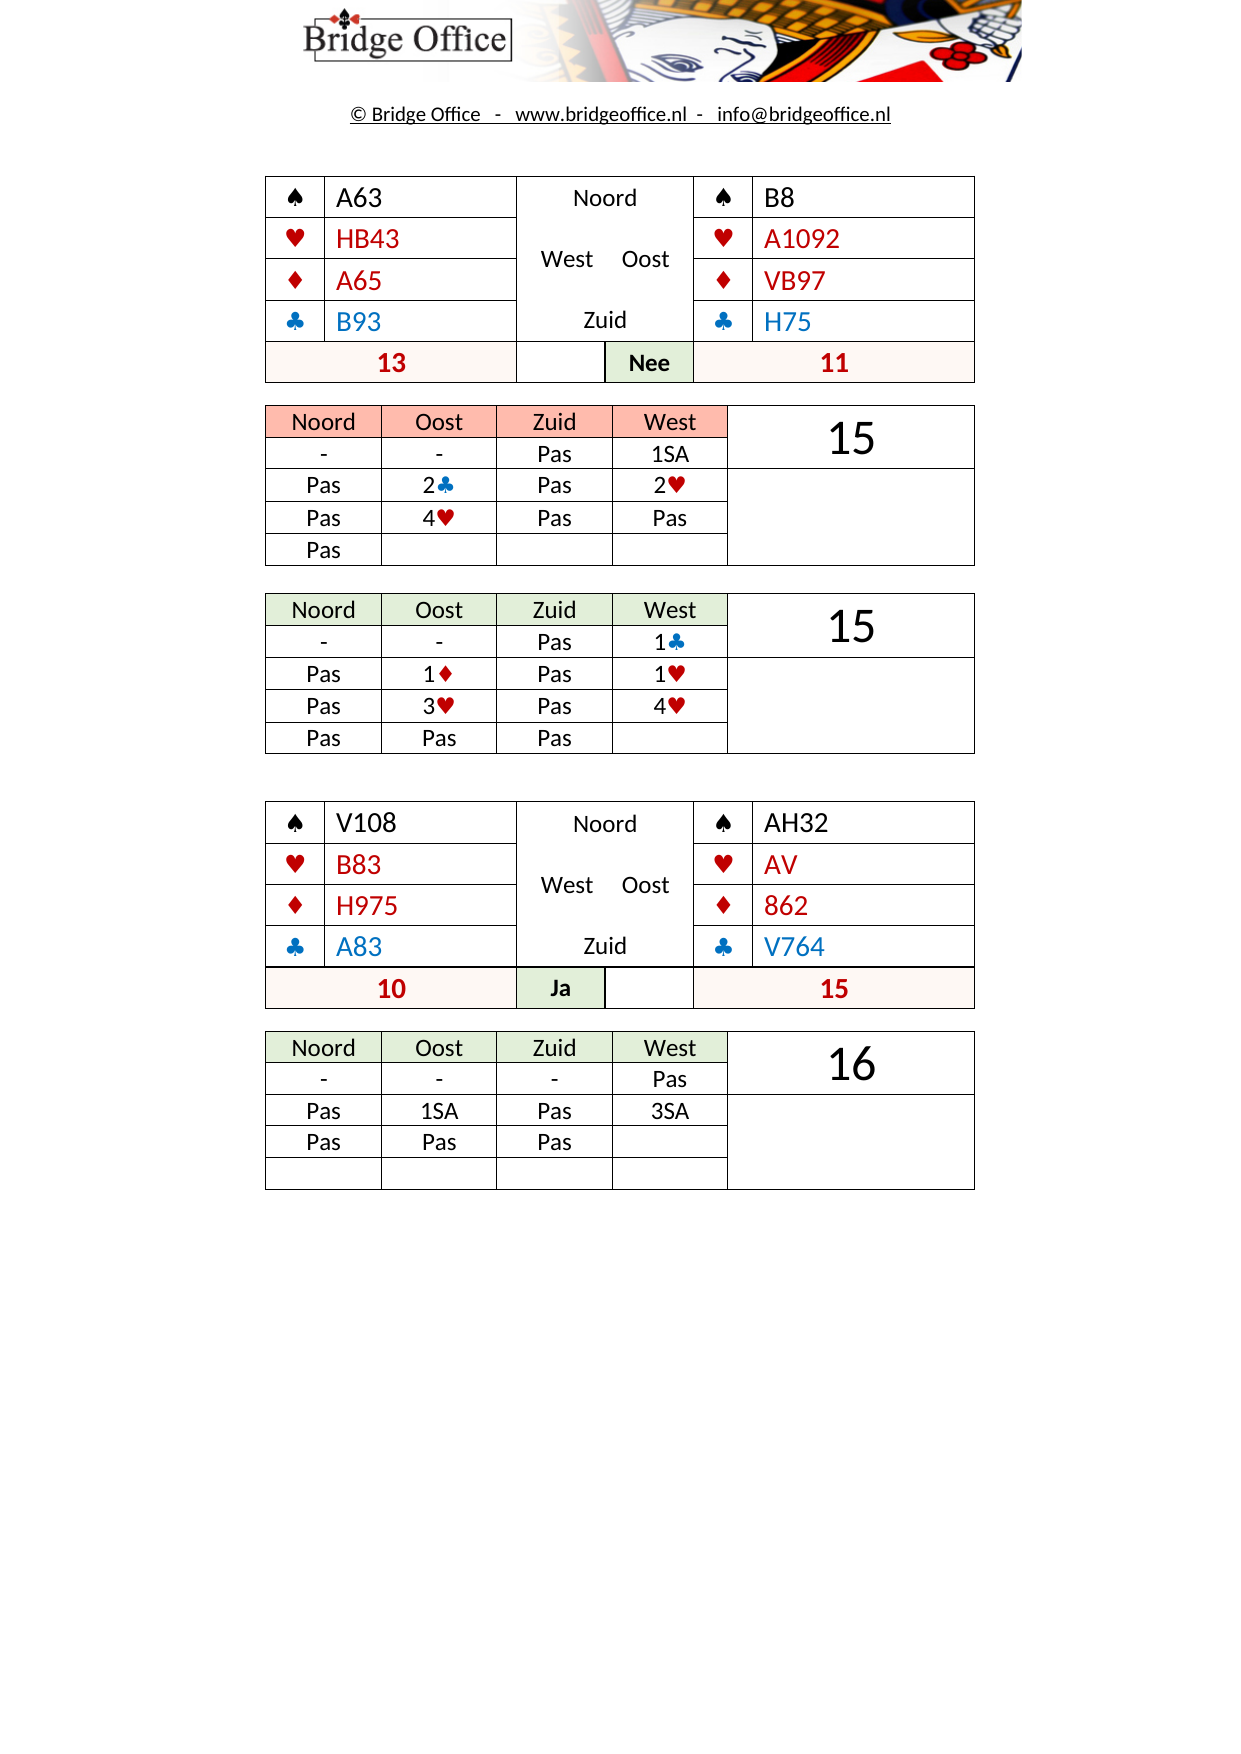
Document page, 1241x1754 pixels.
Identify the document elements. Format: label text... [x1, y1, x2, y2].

table_header ♠ [266, 177, 324, 217]
table_cell [728, 1095, 974, 1188]
table_cell 862 [753, 885, 974, 925]
table_cell ♦ [266, 259, 324, 299]
table_cell Pas [266, 723, 381, 753]
table_header A63 [325, 177, 516, 217]
table_cell [382, 534, 496, 564]
table_cell 4♥ [613, 690, 727, 722]
table_cell [606, 968, 693, 1008]
table_cell Pas [382, 1126, 496, 1157]
table_cell 13 [266, 342, 516, 382]
table_cell 3SA [613, 1095, 727, 1125]
table_cell 4♥ [382, 502, 496, 533]
table_cell [613, 534, 727, 564]
table_cell Ja [517, 968, 604, 1008]
table_header AH32 [753, 802, 974, 842]
table_cell [382, 1158, 496, 1188]
table_cell ♣ [694, 926, 752, 966]
table_cell [497, 534, 612, 564]
table_cell Pas [382, 723, 496, 753]
table_cell Pas [497, 723, 612, 753]
table_cell B83 [325, 844, 516, 884]
table_cell HB43 [325, 218, 516, 258]
table_header ♠ [694, 802, 752, 842]
table_cell Pas [497, 658, 612, 689]
table_cell AV [753, 844, 974, 884]
table_cell ♣ [694, 301, 752, 341]
table_header Noord West Oost Zuid [517, 177, 693, 341]
table_cell H75 [753, 301, 974, 341]
table_cell [613, 723, 727, 753]
table_header West [613, 1032, 727, 1062]
table_cell A1092 [753, 218, 974, 258]
table_cell Pas [266, 658, 381, 689]
table_cell 2♣ [382, 469, 496, 501]
table_cell Nee [606, 342, 693, 382]
table_cell Pas [497, 626, 612, 657]
table_cell 1♥ [613, 658, 727, 689]
table_cell - [382, 1063, 496, 1094]
table_cell Pas [497, 438, 612, 468]
table_cell - [497, 1063, 612, 1094]
table_cell Pas [497, 502, 612, 533]
table_cell - [382, 626, 496, 657]
table_cell Pas [266, 1126, 381, 1157]
table_header Zuid [497, 1032, 612, 1062]
table_cell Pas [613, 502, 727, 533]
table_cell V764 [753, 926, 974, 966]
table_cell 1♣ [613, 626, 727, 657]
table_cell ♥ [694, 218, 752, 258]
table_header Oost [382, 1032, 496, 1062]
table_cell [266, 1158, 381, 1188]
table_header Noord West Oost Zuid [517, 802, 693, 966]
table_cell Pas [497, 469, 612, 501]
table_header West [613, 406, 727, 437]
table_cell [728, 469, 974, 564]
table_cell [517, 342, 604, 382]
table_cell 15 [694, 968, 974, 1008]
table_cell - [266, 438, 381, 468]
table_cell 1SA [613, 438, 727, 468]
table_header Noord [266, 1032, 381, 1062]
table_cell 1SA [382, 1095, 496, 1125]
table_cell ♣ [266, 926, 324, 966]
table_cell ♦ [694, 885, 752, 925]
table_header Zuid [497, 594, 612, 625]
table_cell 11 [694, 342, 974, 382]
table_header 15 [728, 594, 974, 657]
table_cell A65 [325, 259, 516, 299]
table_header ♠ [694, 177, 752, 217]
table_cell 1♦ [382, 658, 496, 689]
table_header Noord [266, 406, 381, 437]
table_header Noord [266, 594, 381, 625]
table_header Oost [382, 406, 496, 437]
table_cell ♥ [266, 218, 324, 258]
table_cell A83 [325, 926, 516, 966]
table_cell Pas [266, 469, 381, 501]
table_cell Pas [497, 1095, 612, 1125]
table_header 16 [728, 1032, 974, 1094]
table_cell Pas [266, 502, 381, 533]
table_cell Pas [497, 1126, 612, 1157]
table_cell ♣ [266, 301, 324, 341]
table_header B8 [753, 177, 974, 217]
table_header ♠ [266, 802, 324, 842]
picture [276, 0, 1022, 82]
table_header West [613, 594, 727, 625]
table_cell ♦ [694, 259, 752, 299]
table_cell Pas [266, 534, 381, 564]
table_cell [613, 1158, 727, 1188]
table_cell [728, 658, 974, 753]
table_cell H975 [325, 885, 516, 925]
table_header 15 [728, 406, 974, 468]
table_cell [613, 1126, 727, 1157]
table_cell [497, 1158, 612, 1188]
table_cell ♦ [266, 885, 324, 925]
table_cell Pas [266, 690, 381, 722]
table_cell VB97 [753, 259, 974, 299]
table_cell - [266, 626, 381, 657]
table_cell 2♥ [613, 469, 727, 501]
table_header V108 [325, 802, 516, 842]
table_cell ♥ [266, 844, 324, 884]
table_cell ♥ [694, 844, 752, 884]
table_cell 10 [266, 968, 516, 1008]
table_cell Pas [266, 1095, 381, 1125]
table_cell Pas [497, 690, 612, 722]
table_cell 3♥ [382, 690, 496, 722]
table_header Zuid [497, 406, 612, 437]
table_cell B93 [325, 301, 516, 341]
table_header Oost [382, 594, 496, 625]
table_cell Pas [613, 1063, 727, 1094]
table_cell - [382, 438, 496, 468]
table_cell - [266, 1063, 381, 1094]
